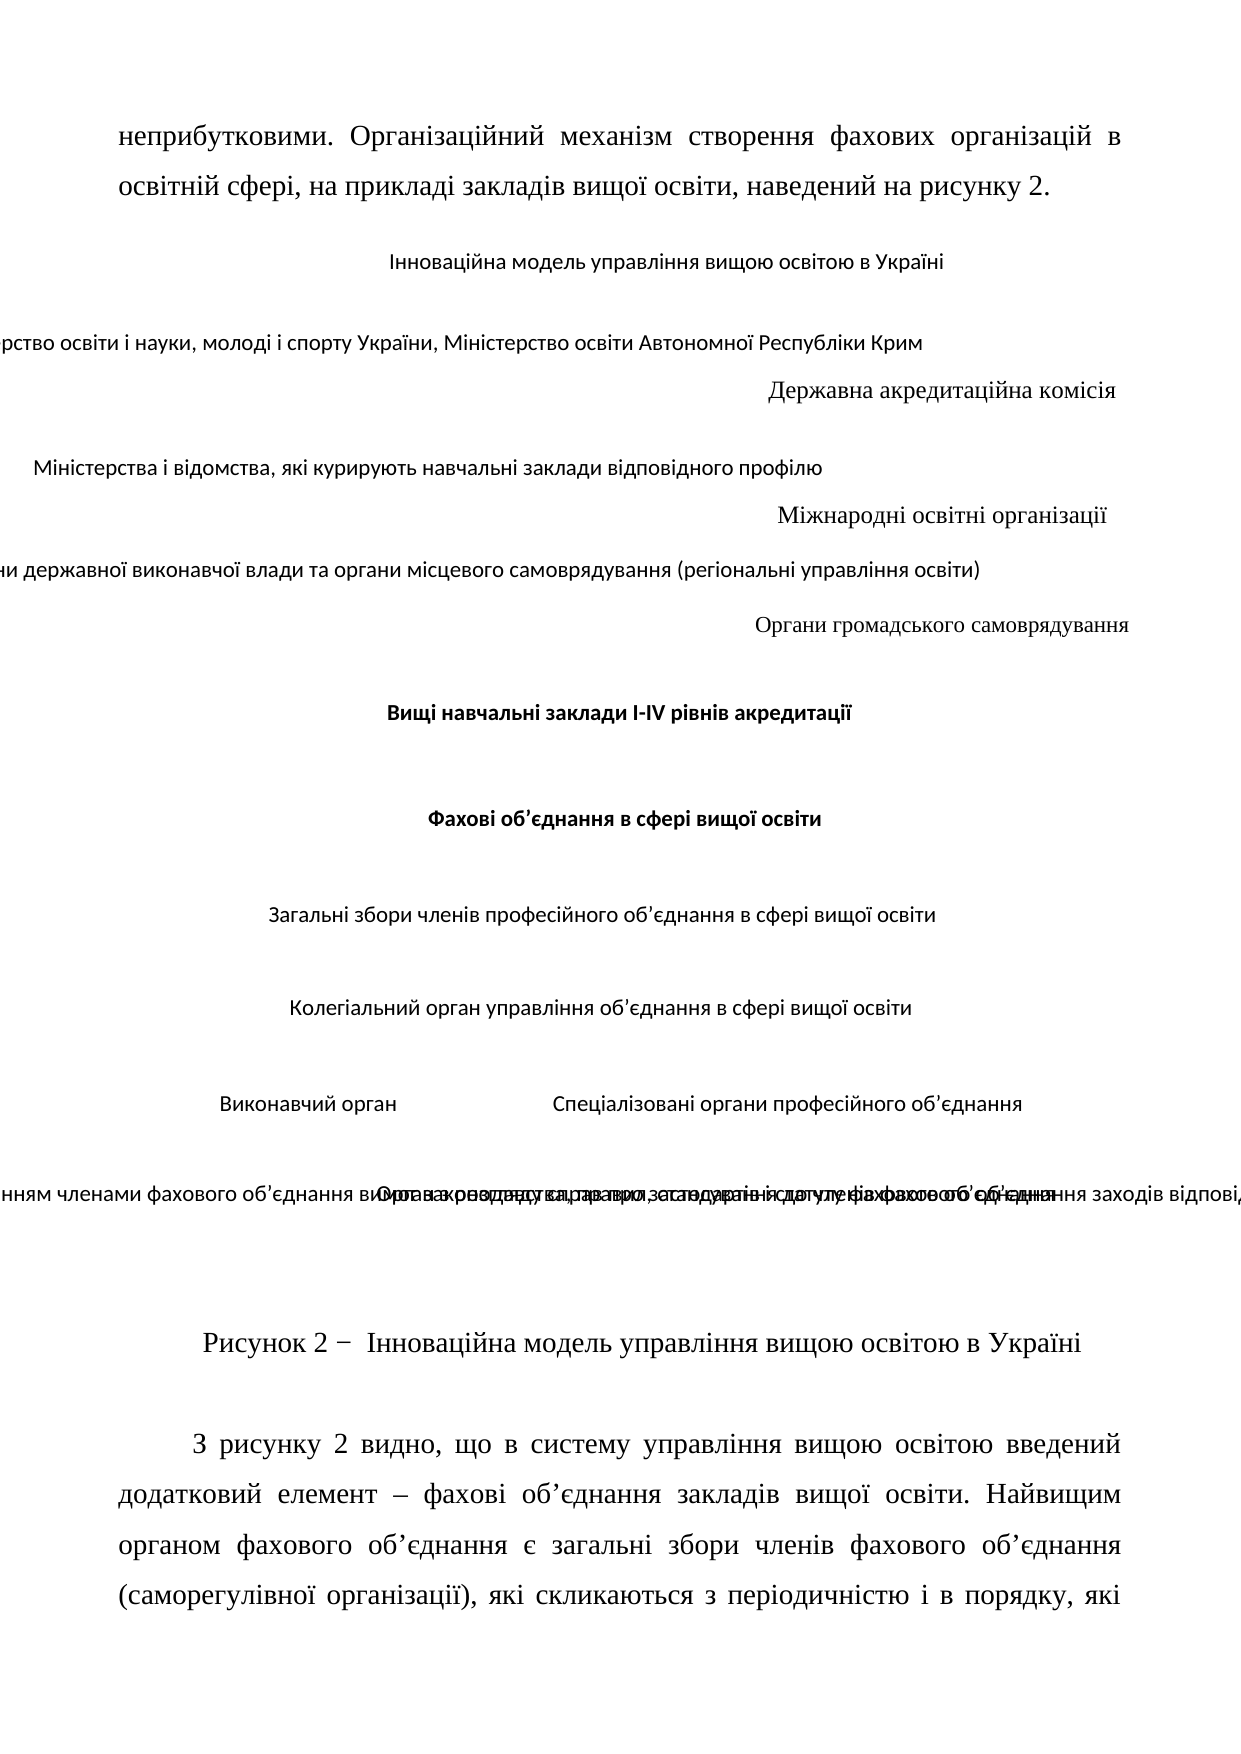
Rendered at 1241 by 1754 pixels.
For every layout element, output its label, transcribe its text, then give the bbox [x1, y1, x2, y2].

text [118, 118, 1122, 202]
text Рисунок 2 − Інноваційна модель управління вищою освітою в Україні [118, 1326, 1122, 1359]
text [118, 1426, 1122, 1611]
